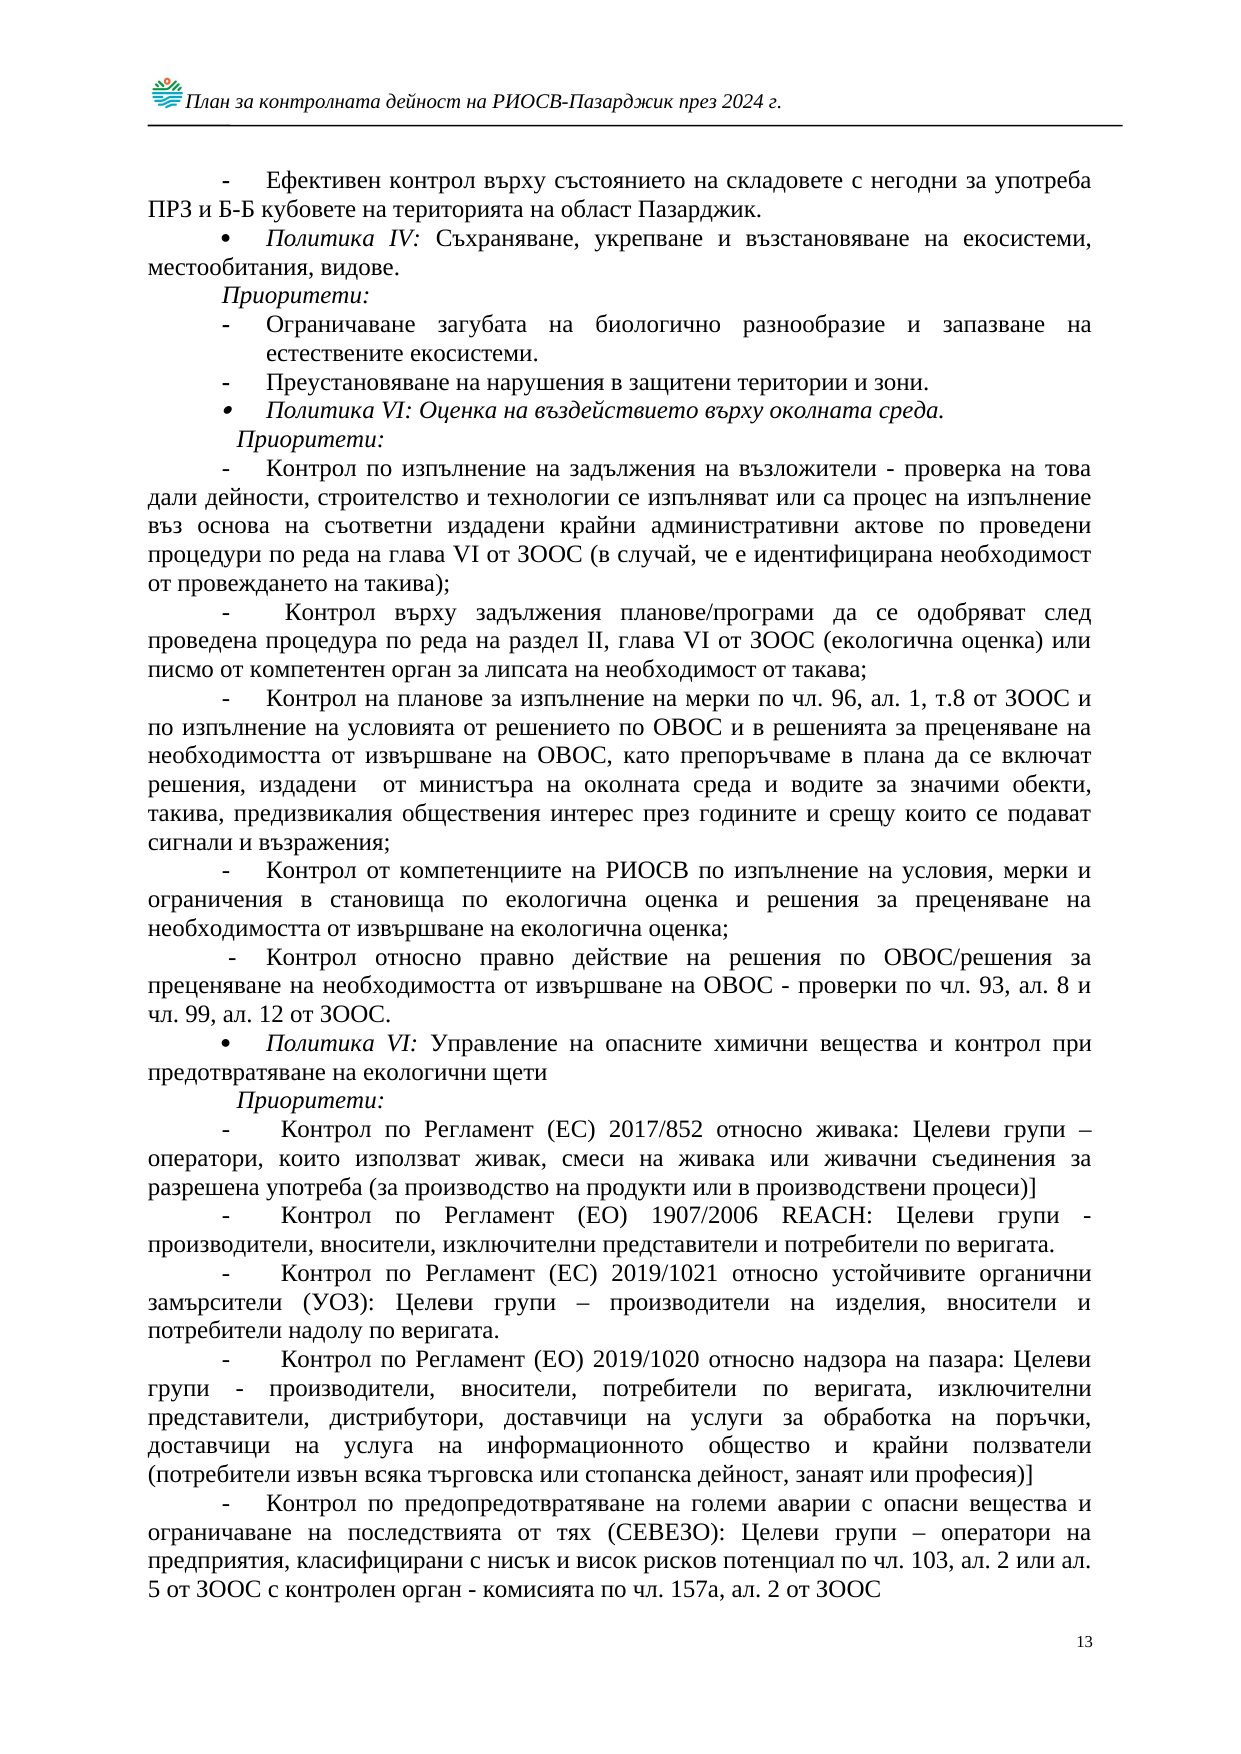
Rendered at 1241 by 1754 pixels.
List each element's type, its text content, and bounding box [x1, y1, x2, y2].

list Ограничаване загубата на биологично разнообразие и запазване на естествените екосистеми. [222, 309, 1092, 367]
text - Контрол относно правно действие на решения по ОВОС/решения за преценяване на необходимостта от извършване на ОВОС - проверки по чл. 93, ал. 8 и чл. 99, ал. 12 от ЗООС. [148, 942, 1092, 1028]
list Преустановяване на нарушения в защитени територии и зони. [222, 367, 1092, 396]
list Политика VI: Управление на опасните химични вещества и контрол при предотвратяване на екологични щети [148, 1028, 1092, 1086]
text - Контрол на планове за изпълнение на мерки по чл. 96, ал. 1, т.8 от ЗООС и по изпълнение на условията от решението по ОВОС и в решенията за преценяване на необходимостта от извършване на ОВОС, като препоръчваме в плана да се включат решения, издадени от министъра на околната среда и водите за значими обекти, такива, предизвикалия обществения интерес през годините и срещу които се подават сигнали и възражения; [148, 683, 1092, 856]
list Политика IV: Съхраняване, укрепване и възстановяване на екосистеми, местообитания, видове. [148, 223, 1092, 281]
list Контрол по Регламент (ЕС) 2017/852 относно живака: Целеви групи – оператори, които използват живак, смеси на живака или живачни съединения за разрешена употреба (за производство на продукти или в производствени процеси)] [148, 1114, 1092, 1201]
text - Контрол по изпълнение на задължения на възложители - проверка на това дали дейности, строителство и технологии се изпълняват или са процес на изпълнение въз основа на съответни издадени крайни административни актове по проведени процедури по реда на глава VI от ЗООС (в случай, че е идентифицирана необходимост от провеждането на такива); [148, 453, 1092, 597]
text - Контрол върху задължения планове/програми да се одобряват след проведена процедура по реда на раздел II, глава VI от ЗООС (екологична оценка) или писмо от компетентен орган за липсата на необходимост от такава; [148, 597, 1092, 683]
list Контрол по предопредотвратяване на големи аварии с опасни вещества и ограничаване на последствията от тях (СЕВЕЗО): Целеви групи – оператори на предприятия, класифицирани с нисък и висок рисков потенциал по чл. 103, ал. 2 или ал. 5 от ЗООС с контролен орган - комисията по чл. 157а, ал. 2 от ЗООС [148, 1488, 1092, 1603]
text Приоритети: [222, 281, 1092, 309]
text Приоритети: [236, 424, 1092, 453]
picture [147, 73, 186, 109]
list Контрол по Регламент (ЕО) 1907/2006 REACH: Целеви групи - производители, вносители, изключителни представители и потребители по веригата. [148, 1201, 1092, 1258]
list Контрол по Регламент (ЕС) 2019/1021 относно устойчивите органични замърсители (УОЗ): Целеви групи – производители на изделия, вносители и потребители надолу по веригата. [148, 1258, 1092, 1344]
text - Контрол от компетенциите на РИОСВ по изпълнение на условия, мерки и ограничения в становища по екологична оценка и решения за преценяване на необходимостта от извършване на екологична оценка; [148, 856, 1092, 942]
list Ефективен контрол върху състоянието на складовете с негодни за употреба ПРЗ и Б-Б кубовете на територията на област Пазарджик. [148, 166, 1092, 223]
list Политика VI: Оценка на въздействието върху околната среда. [148, 396, 1092, 424]
list Контрол по Регламент (ЕО) 2019/1020 относно надзора на пазара: Целеви групи - производители, вносители, потребители по веригата, изключителни представители, дистрибутори, доставчици на услуги за обработка на поръчки, доставчици на услуга на информационното общество и крайни ползватели (потребители извън всяка търговска или стопанска дейност, занаят или професия)] [148, 1344, 1092, 1488]
text Приоритети: [236, 1086, 1092, 1114]
